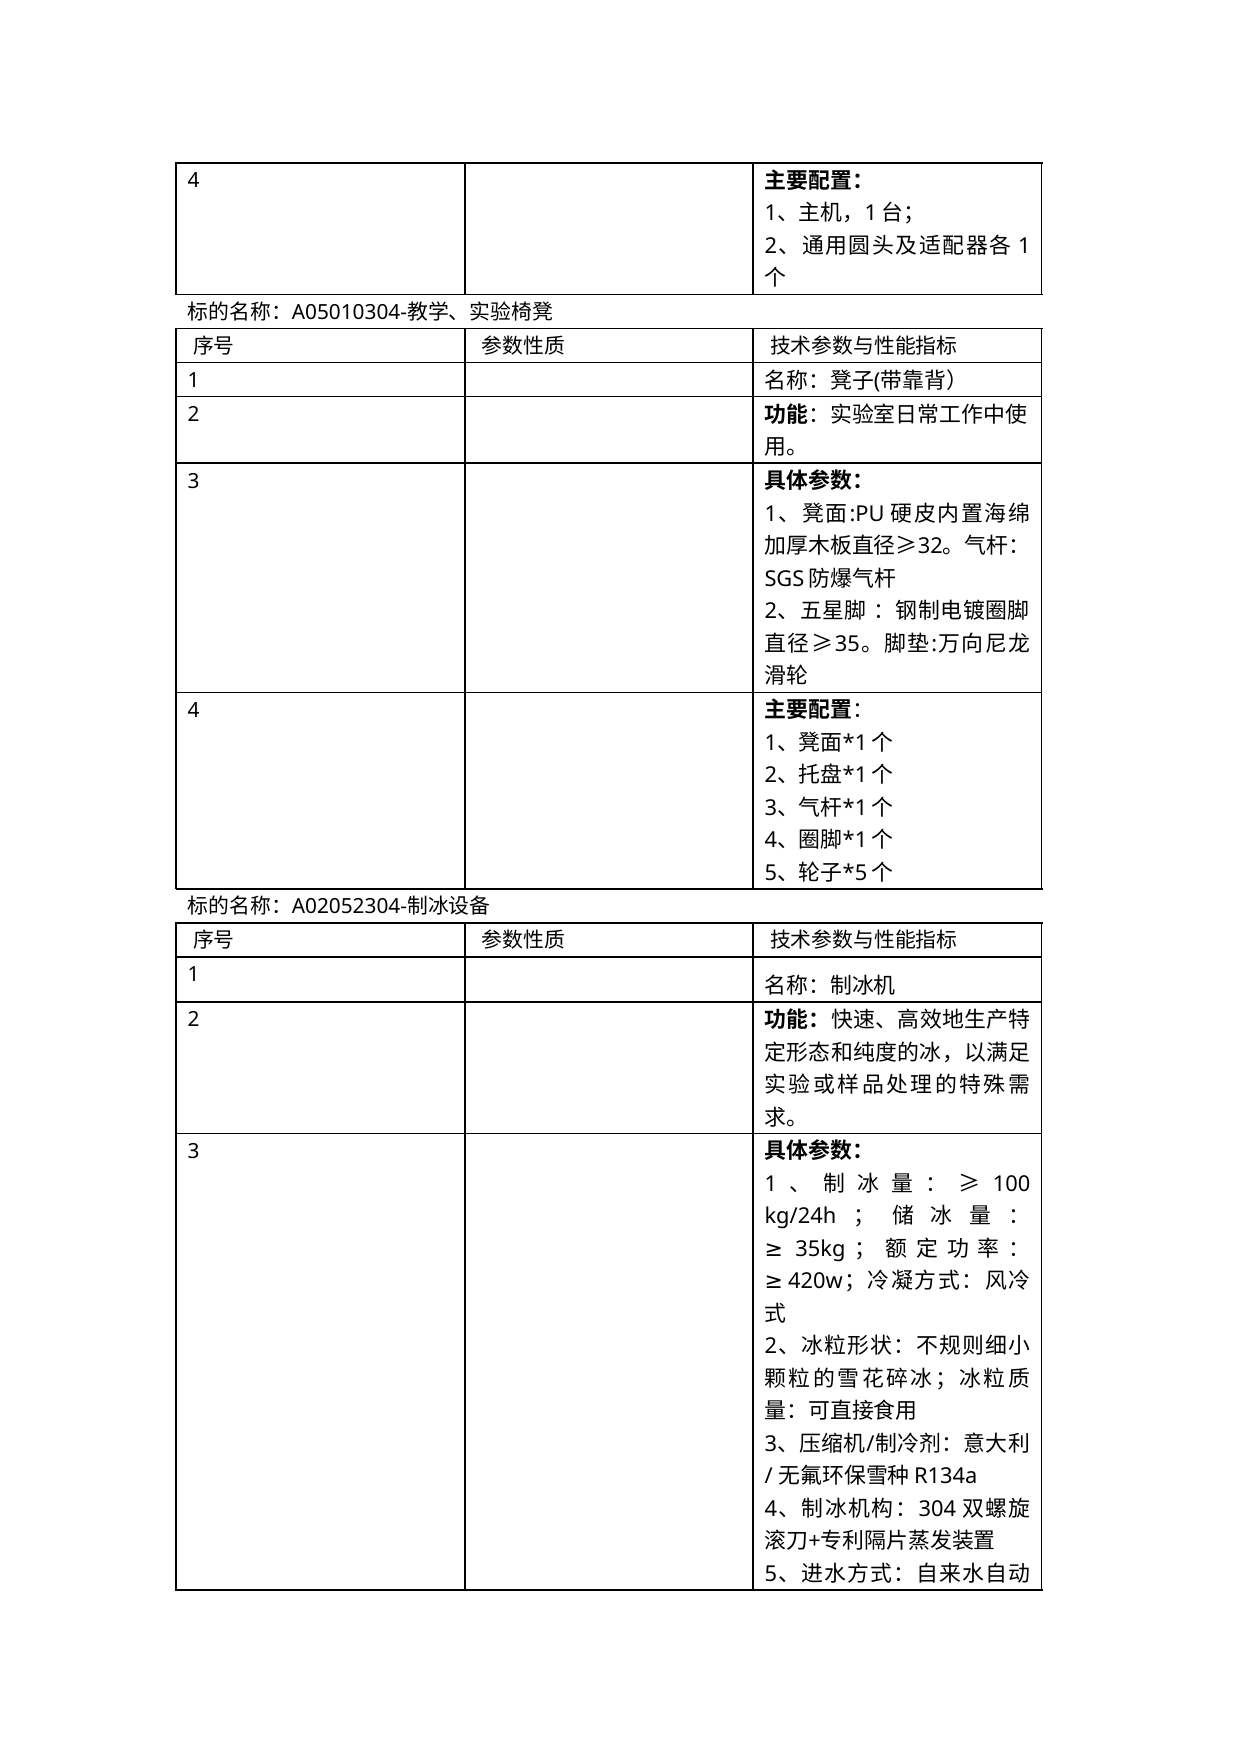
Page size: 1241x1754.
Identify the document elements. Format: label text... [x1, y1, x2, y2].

table_cell [466, 958, 752, 1001]
table_cell [466, 693, 752, 888]
table_cell 名称：制冰机 [754, 958, 1041, 1001]
table_cell 1 [177, 958, 464, 1001]
table_cell 4 [177, 693, 464, 888]
table_header 参数性质 [466, 924, 752, 956]
text 标的名称：A02052304-制冰设备 [187, 889, 1053, 922]
table_cell [466, 1134, 752, 1589]
table_cell [466, 397, 752, 462]
table_cell [466, 464, 752, 691]
table_cell 2 [177, 397, 464, 462]
table_cell 3 [177, 464, 464, 691]
table_cell 功能：实验室日常工作中使用。 [754, 397, 1041, 462]
table_cell 主要配置： 1、主机，1台； 2、通用圆头及适配器各1个 [754, 164, 1041, 293]
table_cell [466, 1003, 752, 1133]
table_cell 3 [177, 1134, 464, 1589]
table_header 序号 [177, 329, 464, 362]
table_header 技术参数与性能指标 [754, 924, 1041, 956]
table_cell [754, 1134, 1041, 1589]
table_cell 2 [177, 1003, 464, 1133]
table_cell 具体参数： 1、凳面:PU硬皮内置海绵加厚木板直径≥32。气杆：SGS防爆气杆 2、五星脚 ：钢制电镀圈脚 直径≥35。脚垫:万向尼龙滑轮 [754, 464, 1041, 691]
table_cell 功能：快速、高效地生产特定形态和纯度的冰，以满足实验或样品处理的特殊需求。 [754, 1003, 1041, 1133]
table_cell [466, 164, 752, 293]
table_cell 1 [177, 363, 464, 396]
table_cell 名称：凳子(带靠背） [754, 363, 1041, 396]
table_header 参数性质 [466, 329, 752, 362]
table_header 技术参数与性能指标 [754, 329, 1041, 362]
table_cell 主要配置： 1、凳面*1个 2、托盘*1个 3、气杆*1个 4、圈脚*1个 5、轮子*5个 [754, 693, 1041, 888]
table_cell 4 [177, 164, 464, 293]
table_header 序号 [177, 924, 464, 956]
table_cell [466, 363, 752, 396]
text 标的名称：A05010304-教学、实验椅凳 [187, 295, 1053, 328]
